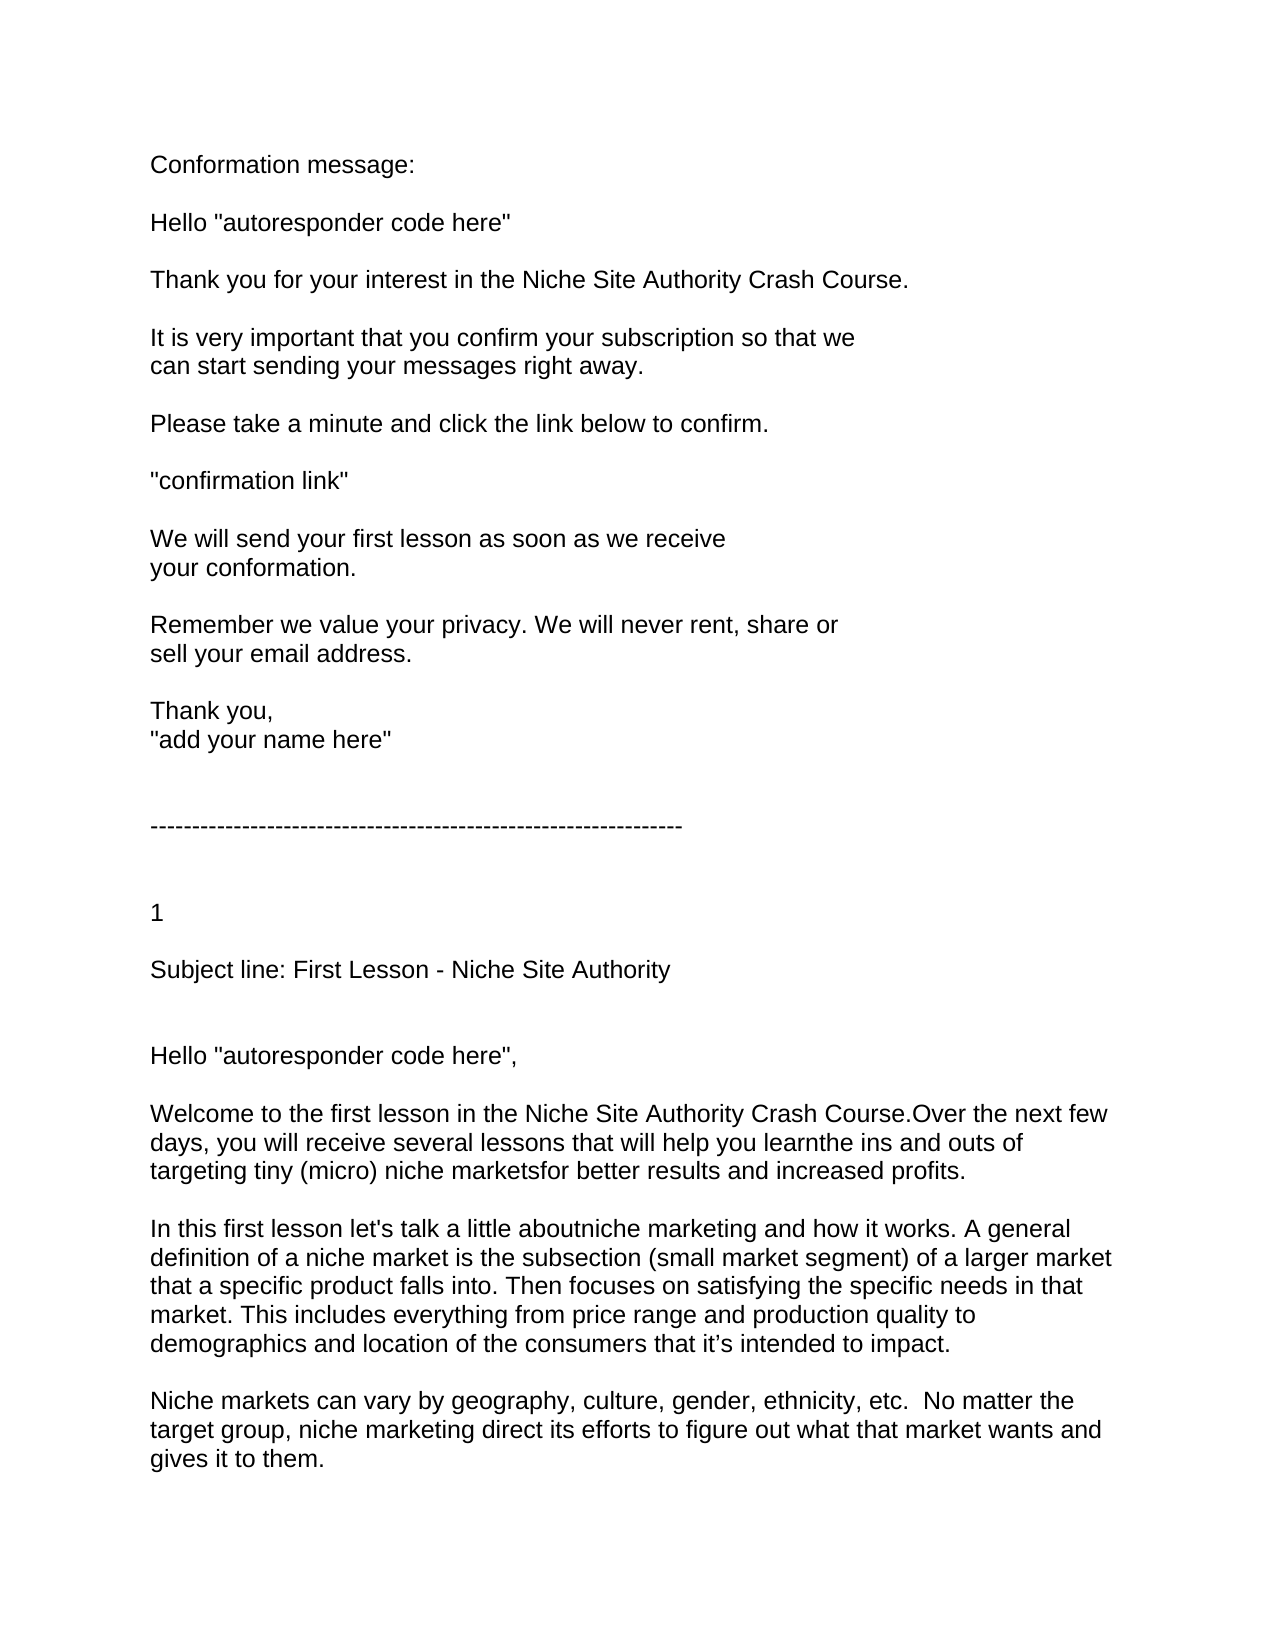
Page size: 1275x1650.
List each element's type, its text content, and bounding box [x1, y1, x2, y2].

text can start sending your messages right away. [150, 351, 1125, 380]
text 1 [150, 897, 1125, 926]
text We will send your first lesson as soon as we receive [150, 524, 1125, 552]
text sell your email address. [150, 639, 1125, 667]
text "confirmation link" [150, 466, 1125, 495]
text Hello "autoresponder code here", [150, 1041, 1125, 1070]
text "add your name here" [150, 725, 1125, 754]
text Please take a minute and click the link below to confirm. [150, 409, 1125, 437]
text Remember we value your privacy. We will never rent, share or [150, 610, 1125, 639]
text Welcome to the first lesson in the Niche Site Authority Crash Course.Over the next few days, you will receive several lessons that will help you learnthe ins and outs of targeting tiny (micro) niche marketsfor better results and increased profits. [150, 1099, 1125, 1185]
text Conformation message: [150, 150, 1125, 179]
text ---------------------------------------------------------------- [150, 811, 1125, 840]
text Thank you for your interest in the Niche Site Authority Crash Course. [150, 265, 1125, 294]
text Subject line: First Lesson - Niche Site Authority [150, 955, 1125, 984]
text Niche markets can vary by geography, culture, gender, ethnicity, etc. No matter the target group, niche marketing direct its efforts to figure out what that market wants and gives it to them. [150, 1386, 1125, 1472]
text Thank you, [150, 696, 1125, 725]
text It is very important that you confirm your subscription so that we [150, 322, 1125, 351]
text Hello "autoresponder code here" [150, 207, 1125, 236]
text In this first lesson let's talk a little aboutniche marketing and how it works. A general definition of a niche market is the subsection (small market segment) of a larger market that a specific product falls into. Then focuses on satisfying the specific needs in that market. This includes everything from price range and production quality to demographics and location of the consumers that it’s intended to impact. [150, 1214, 1125, 1357]
text your conformation. [150, 552, 1125, 581]
